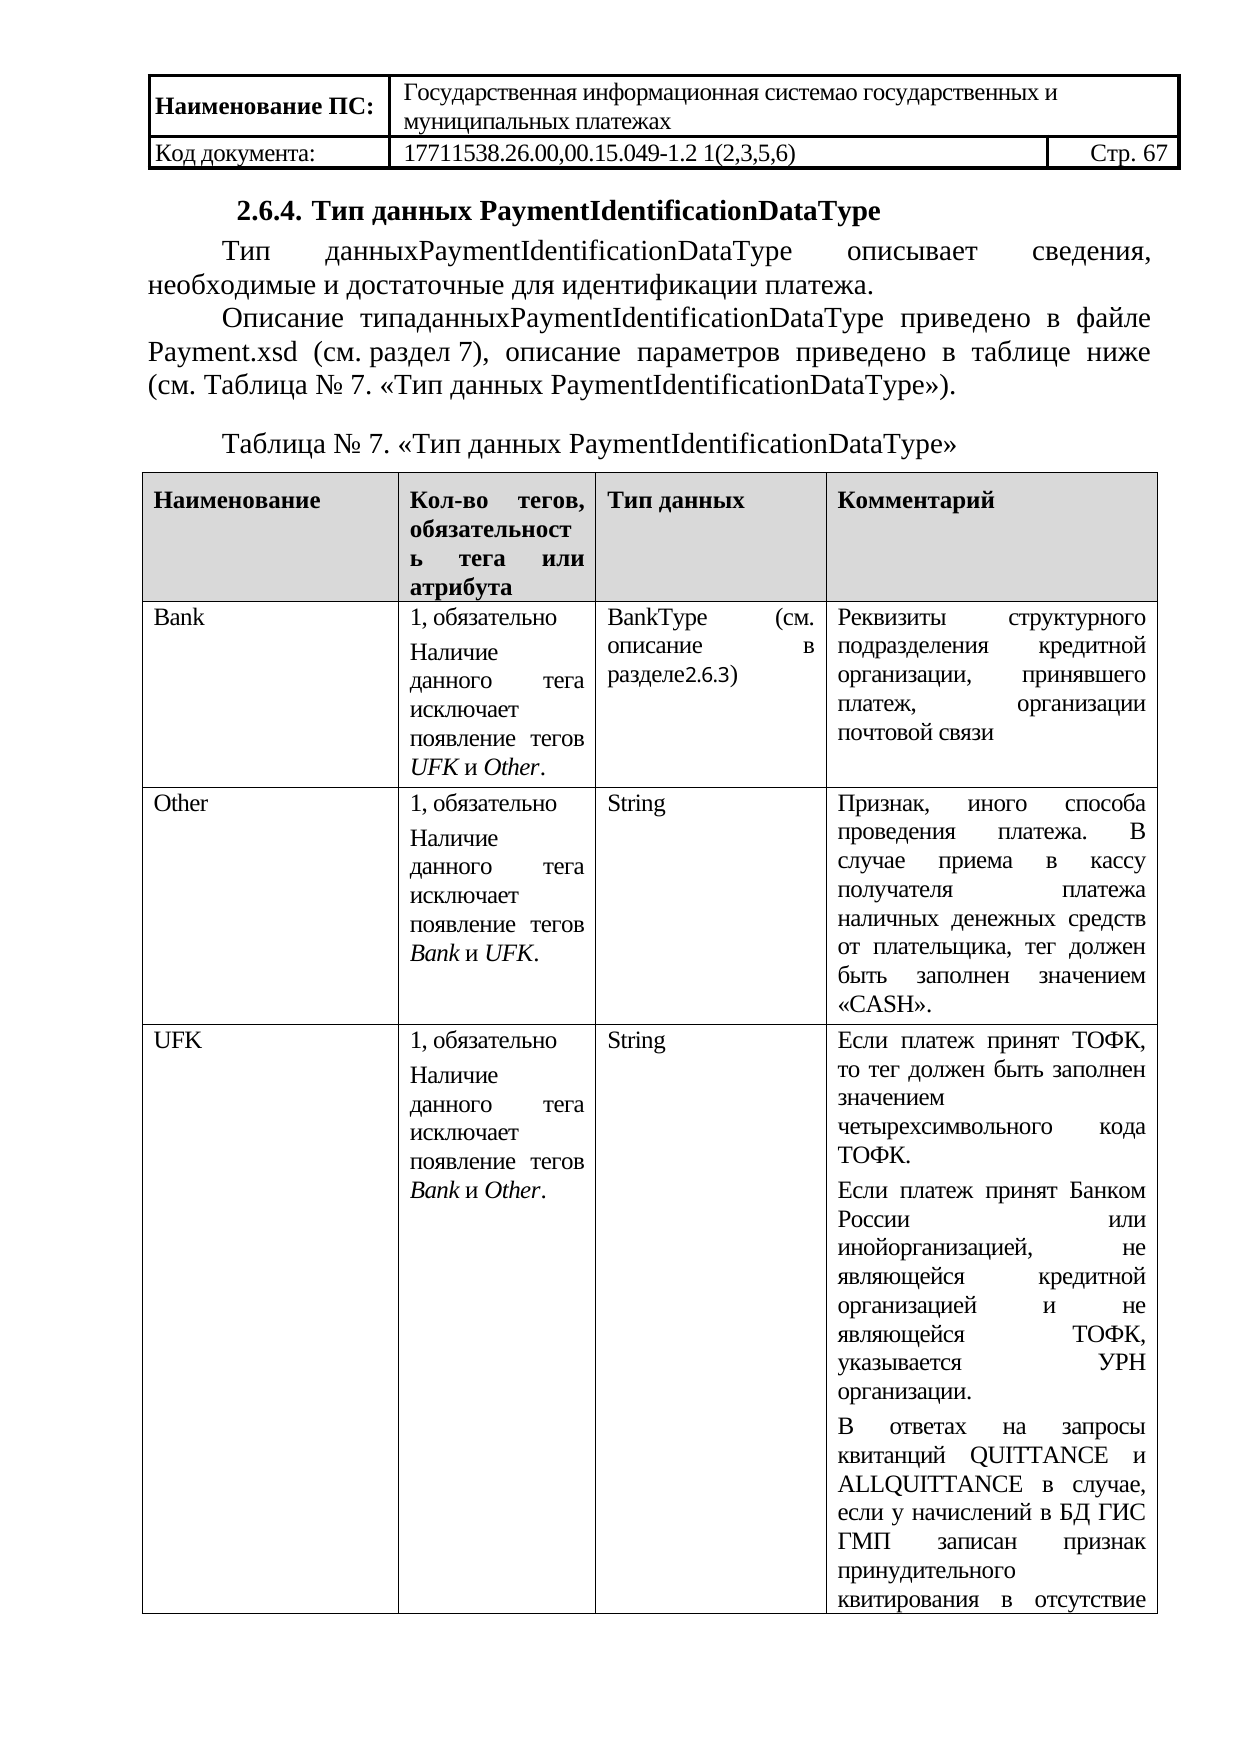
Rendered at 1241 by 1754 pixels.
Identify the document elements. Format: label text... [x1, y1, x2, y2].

table_cell Признак, иного способа проведения платежа. В случае приема в кассу получателя платежа наличных денежных средств от плательщика, тег должен быть заполнен значением «CASH». [827, 788, 1157, 1024]
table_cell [399, 1025, 595, 1612]
subtitle Тип данных PaymentIdentificationDataType [236, 193, 1152, 227]
table_cell 1, обязательно Наличие данного тега исключает появление тегов UFK и Other. [399, 602, 595, 787]
table_cell Реквизиты структурного подразделения кредитной организации, принявшего платеж, организации почтовой связи [827, 602, 1157, 787]
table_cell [827, 1025, 1157, 1612]
table_cell 1, обязательно Наличие данного тега исключает появление тегов Bank и UFK. [399, 788, 595, 1024]
table_cell UFK [143, 1025, 398, 1612]
table_header Кол-во тегов, обязательность тега или атрибута [399, 473, 595, 601]
text Описание типаданныхPaymentIdentificationDataType приведено в файле Payment.xsd (см. раздел 7), описание параметров приведено в таблице ниже (см. Таблица № 7. «Тип данных PaymentIdentificationDataType»). [148, 300, 1152, 401]
table_header Комментарий [827, 473, 1157, 601]
table_cell Other [143, 788, 398, 1024]
text Таблица № 7. «Тип данных PaymentIdentificationDataType» [148, 426, 1152, 459]
table_cell String [596, 1025, 826, 1612]
table_cell Bank [143, 602, 398, 787]
table_header Тип данных [596, 473, 826, 601]
table_cell String [596, 788, 826, 1024]
text Тип данныхPaymentIdentificationDataType описывает сведения, необходимые и достаточные для идентификации платежа. [148, 233, 1152, 300]
table_cell BankType (см. описание в разделе2.6.3) [596, 602, 826, 787]
table_header Наименование [143, 473, 398, 601]
